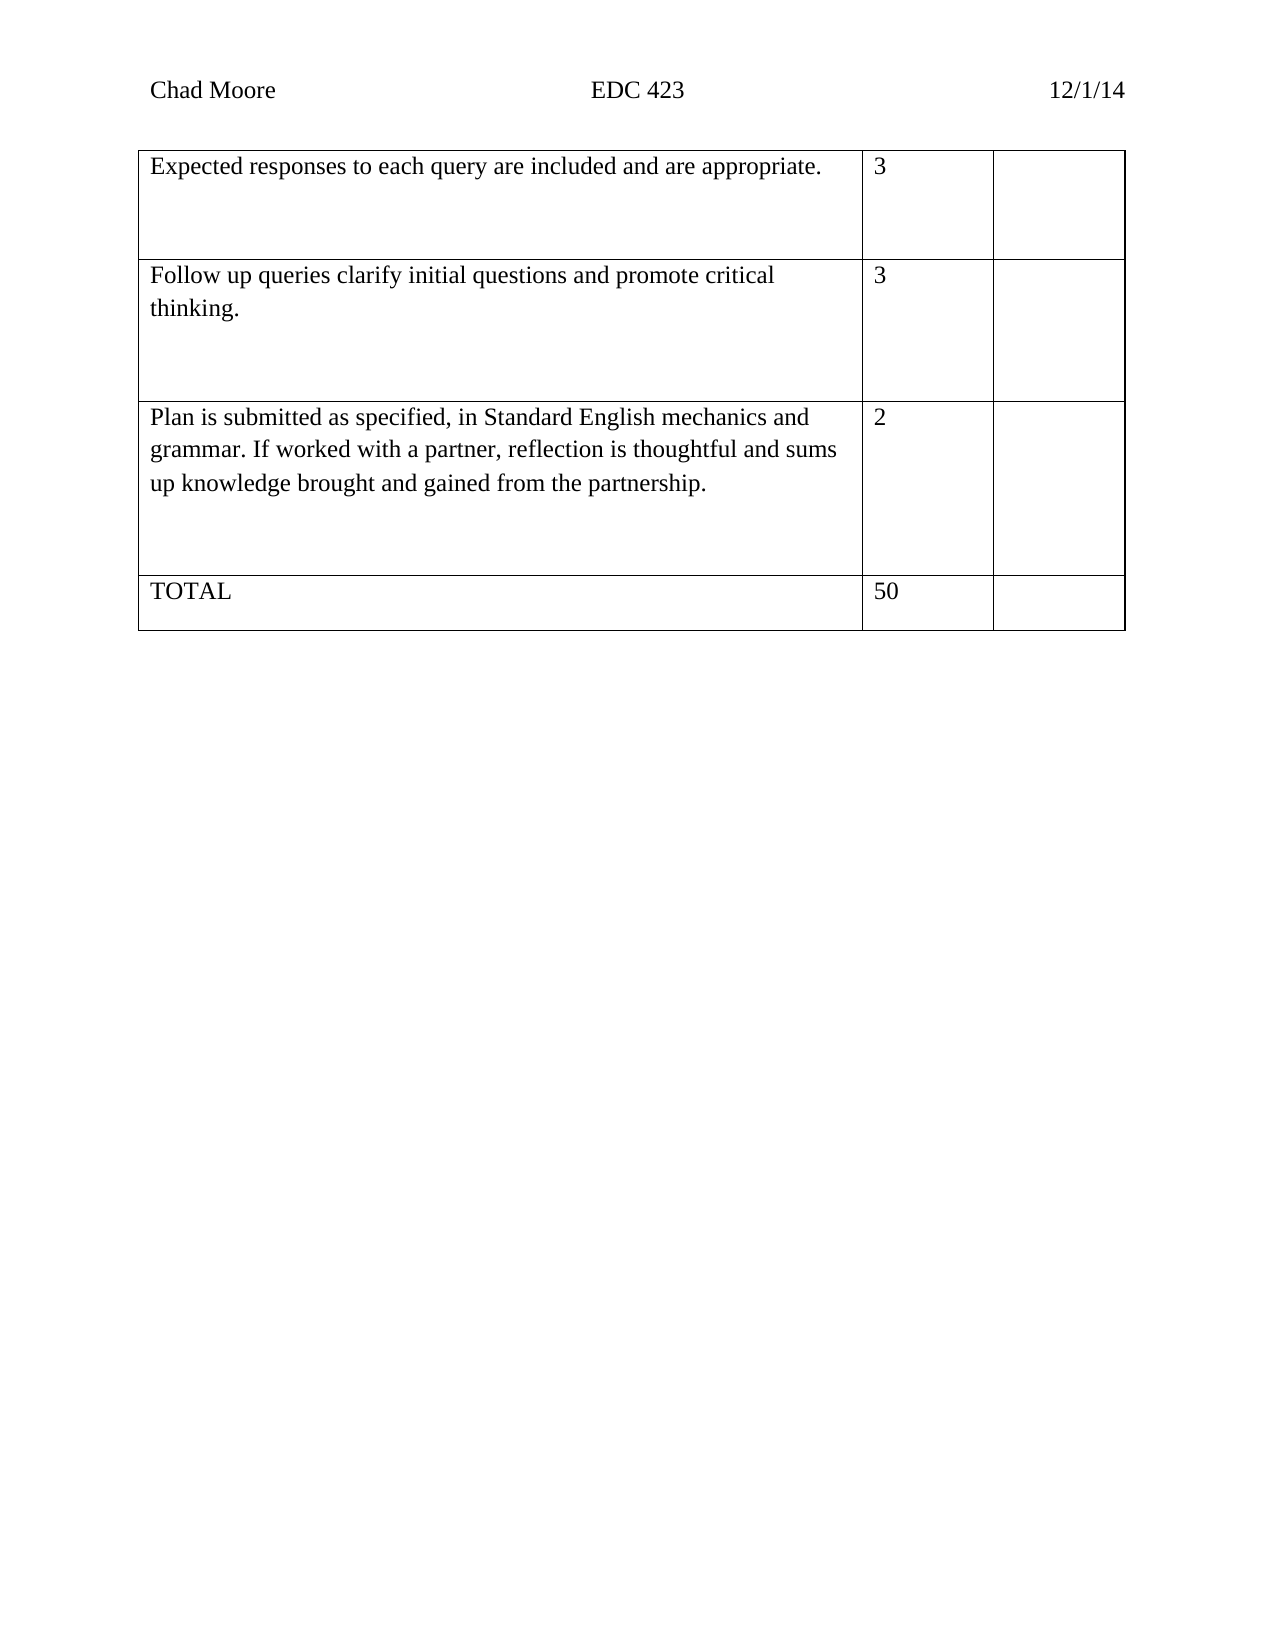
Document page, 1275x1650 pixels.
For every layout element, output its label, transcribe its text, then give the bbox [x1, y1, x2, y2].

table_cell [994, 402, 1124, 575]
table_cell 3 [863, 151, 993, 259]
table_cell TOTAL [139, 576, 862, 630]
table_cell 2 [863, 402, 993, 575]
table_cell [994, 260, 1124, 401]
table_cell Follow up queries clarify initial questions and promote critical thinking. [139, 260, 862, 401]
table_cell 50 [863, 576, 993, 630]
table_cell 3 [863, 260, 993, 401]
table_cell [994, 576, 1124, 630]
table_cell [994, 151, 1124, 259]
table_cell Expected responses to each query are included and are appropriate. [139, 151, 862, 259]
table_cell Plan is submitted as specified, in Standard English mechanics and grammar. If worked with a partner, reflection is thoughtful and sums up knowledge brought and gained from the partnership. [139, 402, 862, 575]
